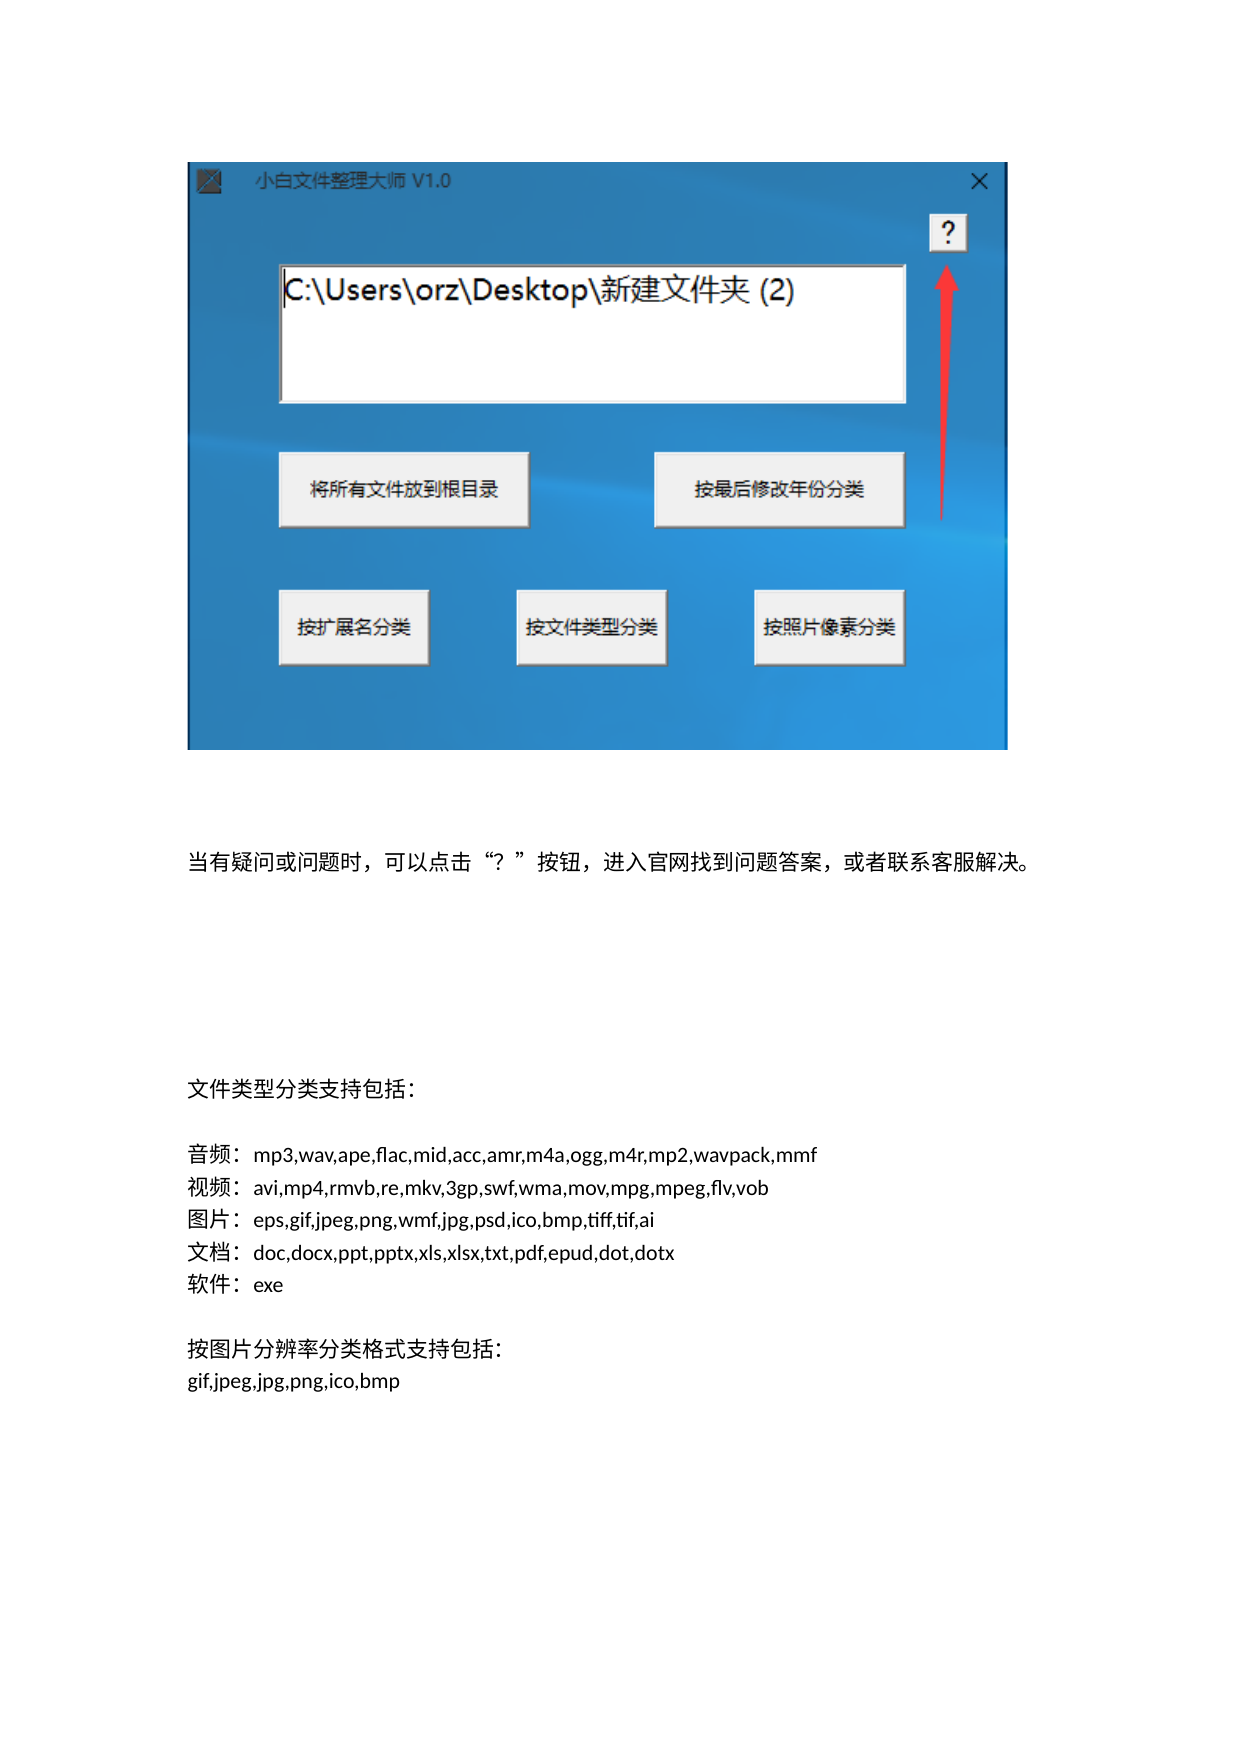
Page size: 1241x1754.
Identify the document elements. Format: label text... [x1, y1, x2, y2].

picture [187, 162, 1008, 750]
text 视频：avi,mp4,rmvb,re,mkv,3gp,swf,wma,mov,mpg,mpeg,flv,vob [187, 1169, 1053, 1202]
text 软件：exe [187, 1267, 1053, 1299]
text 图片：eps,gif,jpeg,png,wmf,jpg,psd,ico,bmp,tiff,tif,ai [187, 1202, 1053, 1234]
text 按图片分辨率分类格式支持包括： [187, 1332, 1053, 1364]
text gif,jpeg,jpg,png,ico,bmp [187, 1364, 1053, 1397]
text 文件类型分类支持包括： [187, 1072, 1053, 1104]
text 音频：mp3,wav,ape,flac,mid,acc,amr,m4a,ogg,m4r,mp2,wavpack,mmf [187, 1137, 1053, 1169]
text 文档：doc,docx,ppt,pptx,xls,xlsx,txt,pdf,epud,dot,dotx [187, 1234, 1053, 1267]
text 当有疑问或问题时，可以点击“？”按钮，进入官网找到问题答案，或者联系客服解决。 [187, 844, 1053, 877]
